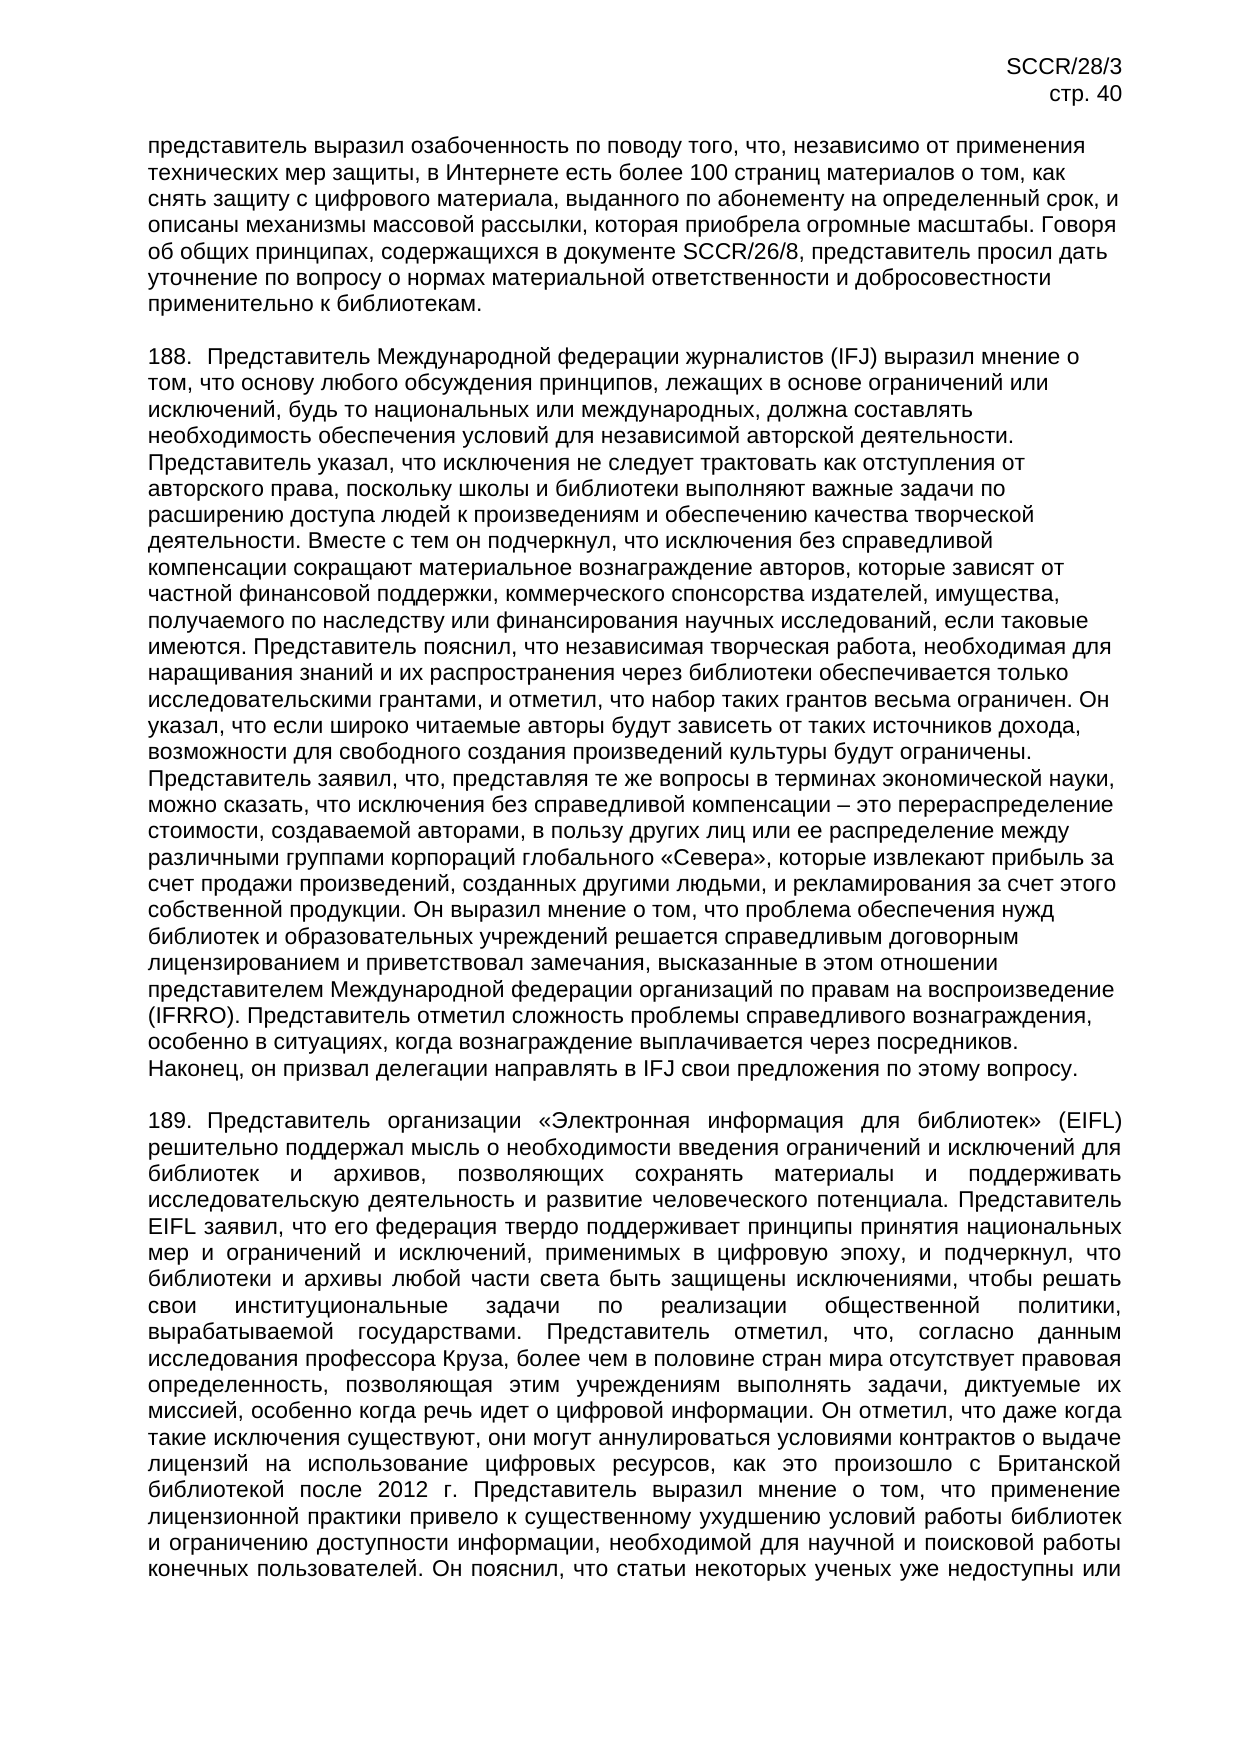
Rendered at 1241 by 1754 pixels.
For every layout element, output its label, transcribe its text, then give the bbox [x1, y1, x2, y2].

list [148, 1107, 1122, 1582]
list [148, 132, 1122, 317]
list Представитель Международной федерации журналистов (IFJ) выразил мнение о том, что основу любого обсуждения принципов, лежащих в основе ограничений или исключений, будь то национальных или международных, должна составлять необходимость обеспечения условий для независимой авторской деятельности. Представитель указал, что исключения не следует трактовать как отступления от авторского права, поскольку школы и библиотеки выполняют важные задачи по расширению доступа людей к произведениям и обеспечению качества творческой деятельности. Вместе с тем он подчеркнул, что исключения без справедливой компенсации сокращают материальное вознаграждение авторов, которые зависят от частной финансовой поддержки, коммерческого спонсорства издателей, имущества, получаемого по наследству или финансирования научных исследований, если таковые имеются. Представитель пояснил, что независимая творческая работа, необходимая для наращивания знаний и их распространения через библиотеки обеспечивается только исследовательскими грантами, и отметил, что набор таких грантов весьма ограничен. Он указал, что если широко читаемые авторы будут зависеть от таких источников дохода, возможности для свободного создания произведений культуры будут ограничены. Представитель заявил, что, представляя те же вопросы в терминах экономической науки, можно сказать, что исключения без справедливой компенсации – это перераспределение стоимости, создаваемой авторами, в пользу других лиц или ее распределение между различными группами корпораций глобального «Севера», которые извлекают прибыль за счет продажи произведений, созданных другими людьми, и рекламирования за счет этого собственной продукции. Он выразил мнение о том, что проблема обеспечения нужд библиотек и образовательных учреждений решается справедливым договорным лицензированием и приветствовал замечания, высказанные в этом отношении представителем Международной федерации организаций по правам на воспроизведение (IFRRO). Представитель отметил сложность проблемы справедливого вознаграждения, особенно в ситуациях, когда вознаграждение выплачивается через посредников. Наконец, он призвал делегации направлять в IFJ свои предложения по этому вопросу. [148, 343, 1122, 1081]
